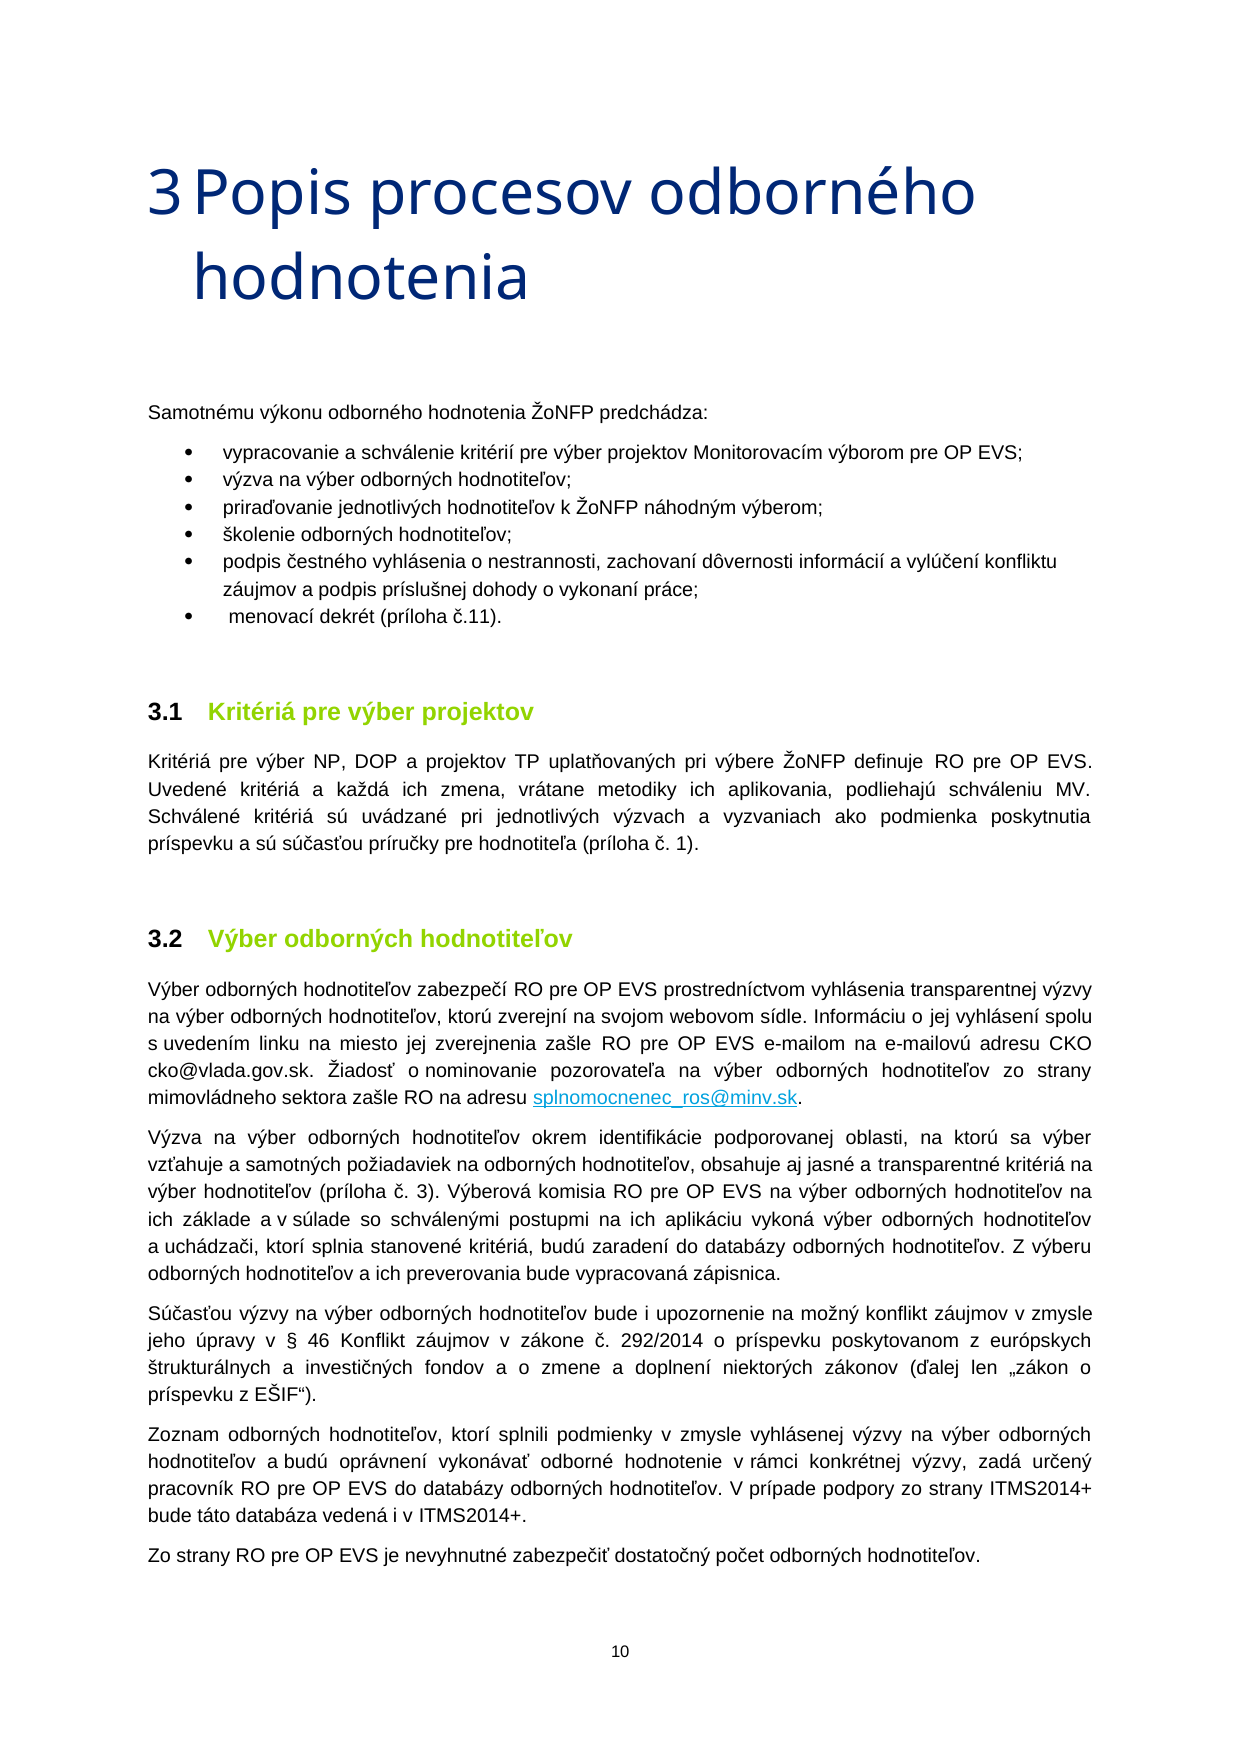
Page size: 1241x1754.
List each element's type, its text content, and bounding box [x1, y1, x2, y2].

text Zoznam odborných hodnotiteľov, ktorí splnili podmienky v zmysle vyhlásenej výzvy na výber odborných hodnotiteľov a budú oprávnení vykonávať odborné hodnotenie v rámci konkrétnej výzvy, zadá určený pracovník RO pre OP EVS do databázy odborných hodnotiteľov. V prípade podpory zo strany ITMS2014+ bude táto databáza vedená i v ITMS2014+. [148, 1423, 1092, 1527]
list vypracovanie a schválenie kritérií pre výber projektov Monitorovacím výborom pre OP EVS; [185, 441, 1092, 464]
text Samotnému výkonu odborného hodnotenia ŽoNFP predchádza: [148, 401, 1092, 424]
list výzva na výber odborných hodnotiteľov; [185, 468, 1092, 491]
text Kritériá pre výber NP, DOP a projektov TP uplatňovaných pri výbere ŽoNFP definuje RO pre OP EVS. Uvedené kritériá a každá ich zmena, vrátane metodiky ich aplikovania, podliehajú schváleniu MV. Schválené kritériá sú uvádzané pri jednotlivých výzvach a vyzvaniach ako podmienka poskytnutia príspevku a sú súčasťou príručky pre hodnotiteľa (príloha č. 1). [148, 750, 1092, 854]
text Zo strany RO pre OP EVS je nevyhnutné zabezpečiť dostatočný počet odborných hodnotiteľov. [148, 1544, 1092, 1567]
list priraďovanie jednotlivých hodnotiteľov k ŽoNFP náhodným výberom; [185, 496, 1092, 518]
text Výber odborných hodnotiteľov zabezpečí RO pre OP EVS prostredníctvom vyhlásenia transparentnej výzvy na výber odborných hodnotiteľov, ktorú zverejní na svojom webovom sídle. Informáciu o jej vyhlásení spolu s uvedením linku na miesto jej zverejnenia zašle RO pre OP EVS e-mailom na e-mailovú adresu CKO cko@vlada.gov.sk. Žiadosť o nominovanie pozorovateľa na výber odborných hodnotiteľov zo strany mimovládneho sektora zašle RO na adresu splnomocnenec_ros@minv.sk. [148, 977, 1092, 1109]
list školenie odborných hodnotiteľov; [185, 523, 1092, 546]
subtitle Výber odborných hodnotiteľov [148, 924, 1092, 952]
subtitle Kritériá pre výber projektov [148, 697, 1092, 725]
text Výzva na výber odborných hodnotiteľov okrem identifikácie podporovanej oblasti, na ktorú sa výber vzťahuje a samotných požiadaviek na odborných hodnotiteľov, obsahuje aj jasné a transparentné kritériá na výber hodnotiteľov (príloha č. 3). Výberová komisia RO pre OP EVS na výber odborných hodnotiteľov na ich základe a v súlade so schválenými postupmi na ich aplikáciu vykoná výber odborných hodnotiteľov a uchádzači, ktorí splnia stanovené kritériá, budú zaradení do databázy odborných hodnotiteľov. Z výberu odborných hodnotiteľov a ich preverovania bude vypracovaná zápisnica. [148, 1126, 1092, 1284]
subtitle Popis procesov odborného hodnotenia [148, 148, 1092, 318]
text Súčasťou výzvy na výber odborných hodnotiteľov bude i upozornenie na možný konflikt záujmov v zmysle jeho úpravy v § 46 Konflikt záujmov v zákone č. 292/2014 o príspevku poskytovanom z európskych štrukturálnych a investičných fondov a o zmene a doplnení niektorých zákonov (ďalej len „zákon o príspevku z EŠIF“). [148, 1302, 1092, 1406]
list podpis čestného vyhlásenia o nestrannosti, zachovaní dôvernosti informácií a vylúčení konfliktu záujmov a podpis príslušnej dohody o vykonaní práce; [185, 550, 1092, 600]
list menovací dekrét (príloha č.11). [185, 604, 1092, 627]
